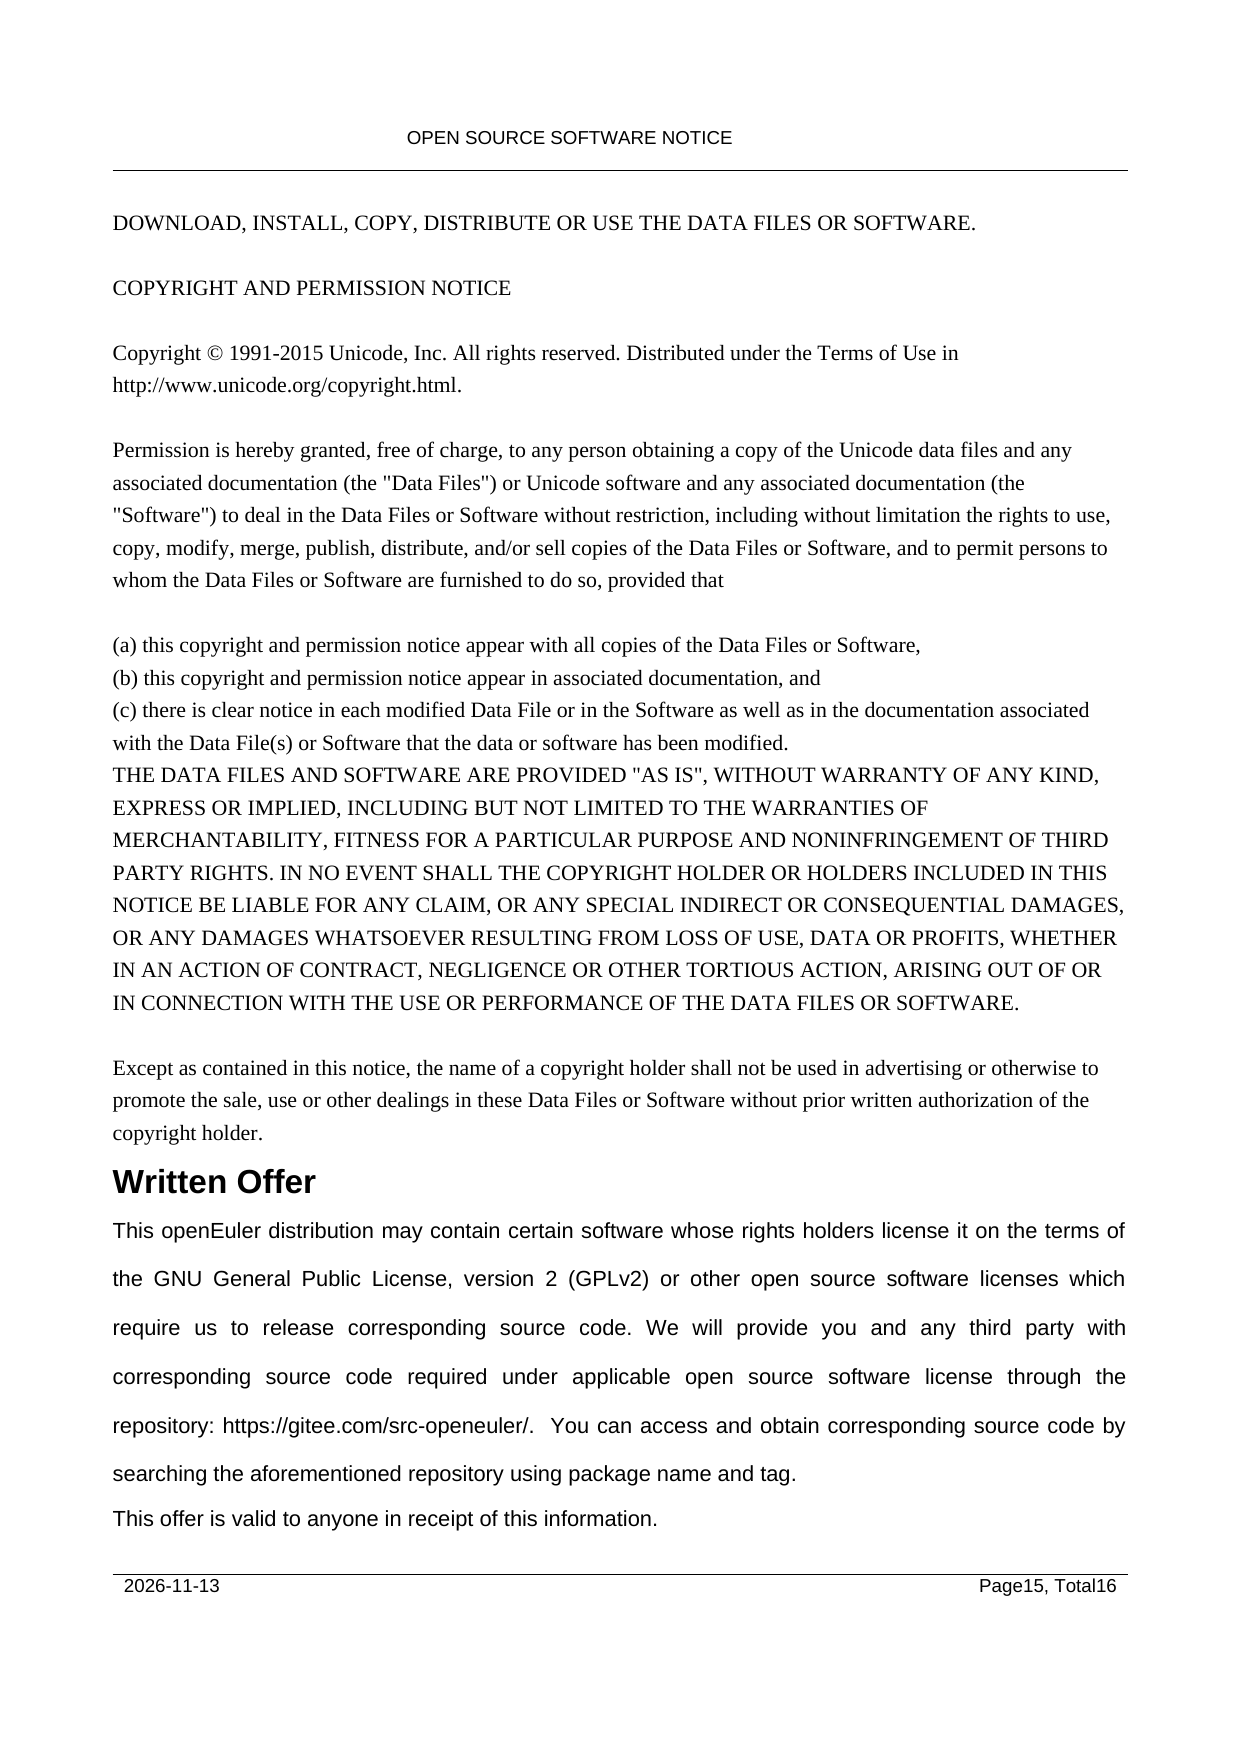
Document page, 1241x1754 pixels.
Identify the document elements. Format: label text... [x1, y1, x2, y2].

text Written Offer [112, 1149, 1128, 1214]
text This openEuler distribution may contain certain software whose rights holders license it on the terms of the GNU General Public License, version 2 (GPLv2) or other open source software licenses which require us to release corresponding source code. We will provide you and any third party with corresponding source code required under applicable open source software license through the repository: https://gitee.com/src-openeuler/. You can access and obtain corresponding source code by searching the aforementioned repository using package name and tag. [112, 1214, 1128, 1490]
text This offer is valid to anyone in receipt of this information. [112, 1503, 1128, 1535]
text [112, 206, 1128, 1149]
